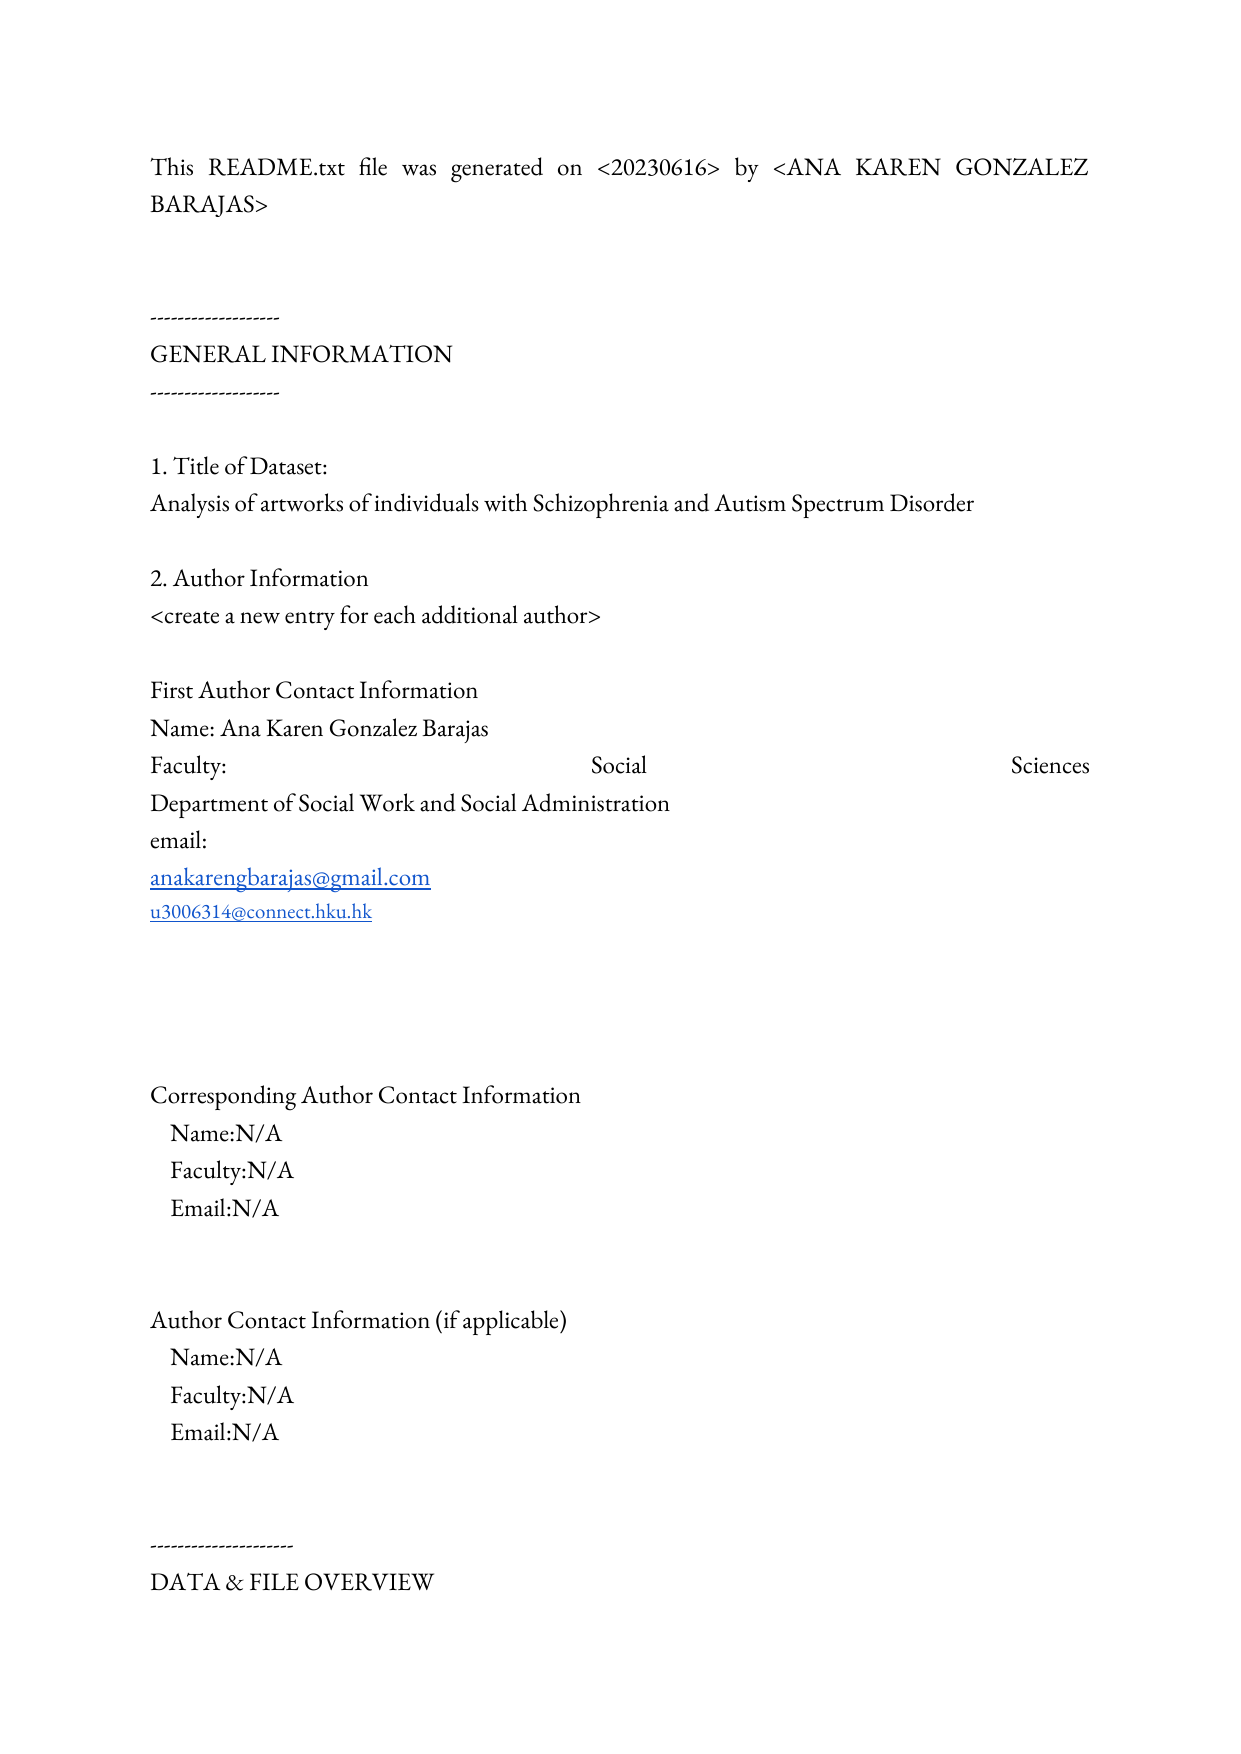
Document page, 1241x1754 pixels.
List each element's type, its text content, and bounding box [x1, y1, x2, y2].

text Email:N/A [150, 1415, 1090, 1448]
text <create a new entry for each additional author> [150, 599, 1090, 631]
text Name: Ana Karen Gonzalez Barajas [150, 711, 1090, 743]
text Author Contact Information (if applicable) [150, 1303, 1090, 1336]
text DATA & FILE OVERVIEW [150, 1565, 1090, 1597]
text --------------------- [150, 1527, 1090, 1560]
text email: [150, 823, 1090, 856]
text First Author Contact Information [150, 673, 1090, 706]
text Faculty:N/A [150, 1378, 1090, 1411]
text GENERAL INFORMATION [150, 337, 1090, 369]
text ------------------- [150, 374, 1090, 407]
text Email:N/A [150, 1191, 1090, 1223]
text ------------------- [150, 299, 1090, 332]
text anakarengbarajas@gmail.com [150, 861, 1090, 893]
text 2. Author Information [150, 561, 1090, 594]
text Name:N/A [150, 1341, 1090, 1373]
text Faculty: Social Sciences Department of Social Work and Social Administration [150, 748, 1090, 818]
text Corresponding Author Contact Information [150, 1079, 1090, 1111]
text Faculty:N/A [150, 1153, 1090, 1186]
text This README.txt file was generated on <20230616> by <ANA KAREN GONZALEZ BARAJAS> [150, 150, 1090, 220]
text u3006314@connect.hku.hk [150, 898, 1090, 925]
text 1. Title of Dataset: [150, 449, 1090, 482]
text Analysis of artworks of individuals with Schizophrenia and Autism Spectrum Disorder [150, 487, 1090, 519]
text Name:N/A [150, 1116, 1090, 1149]
